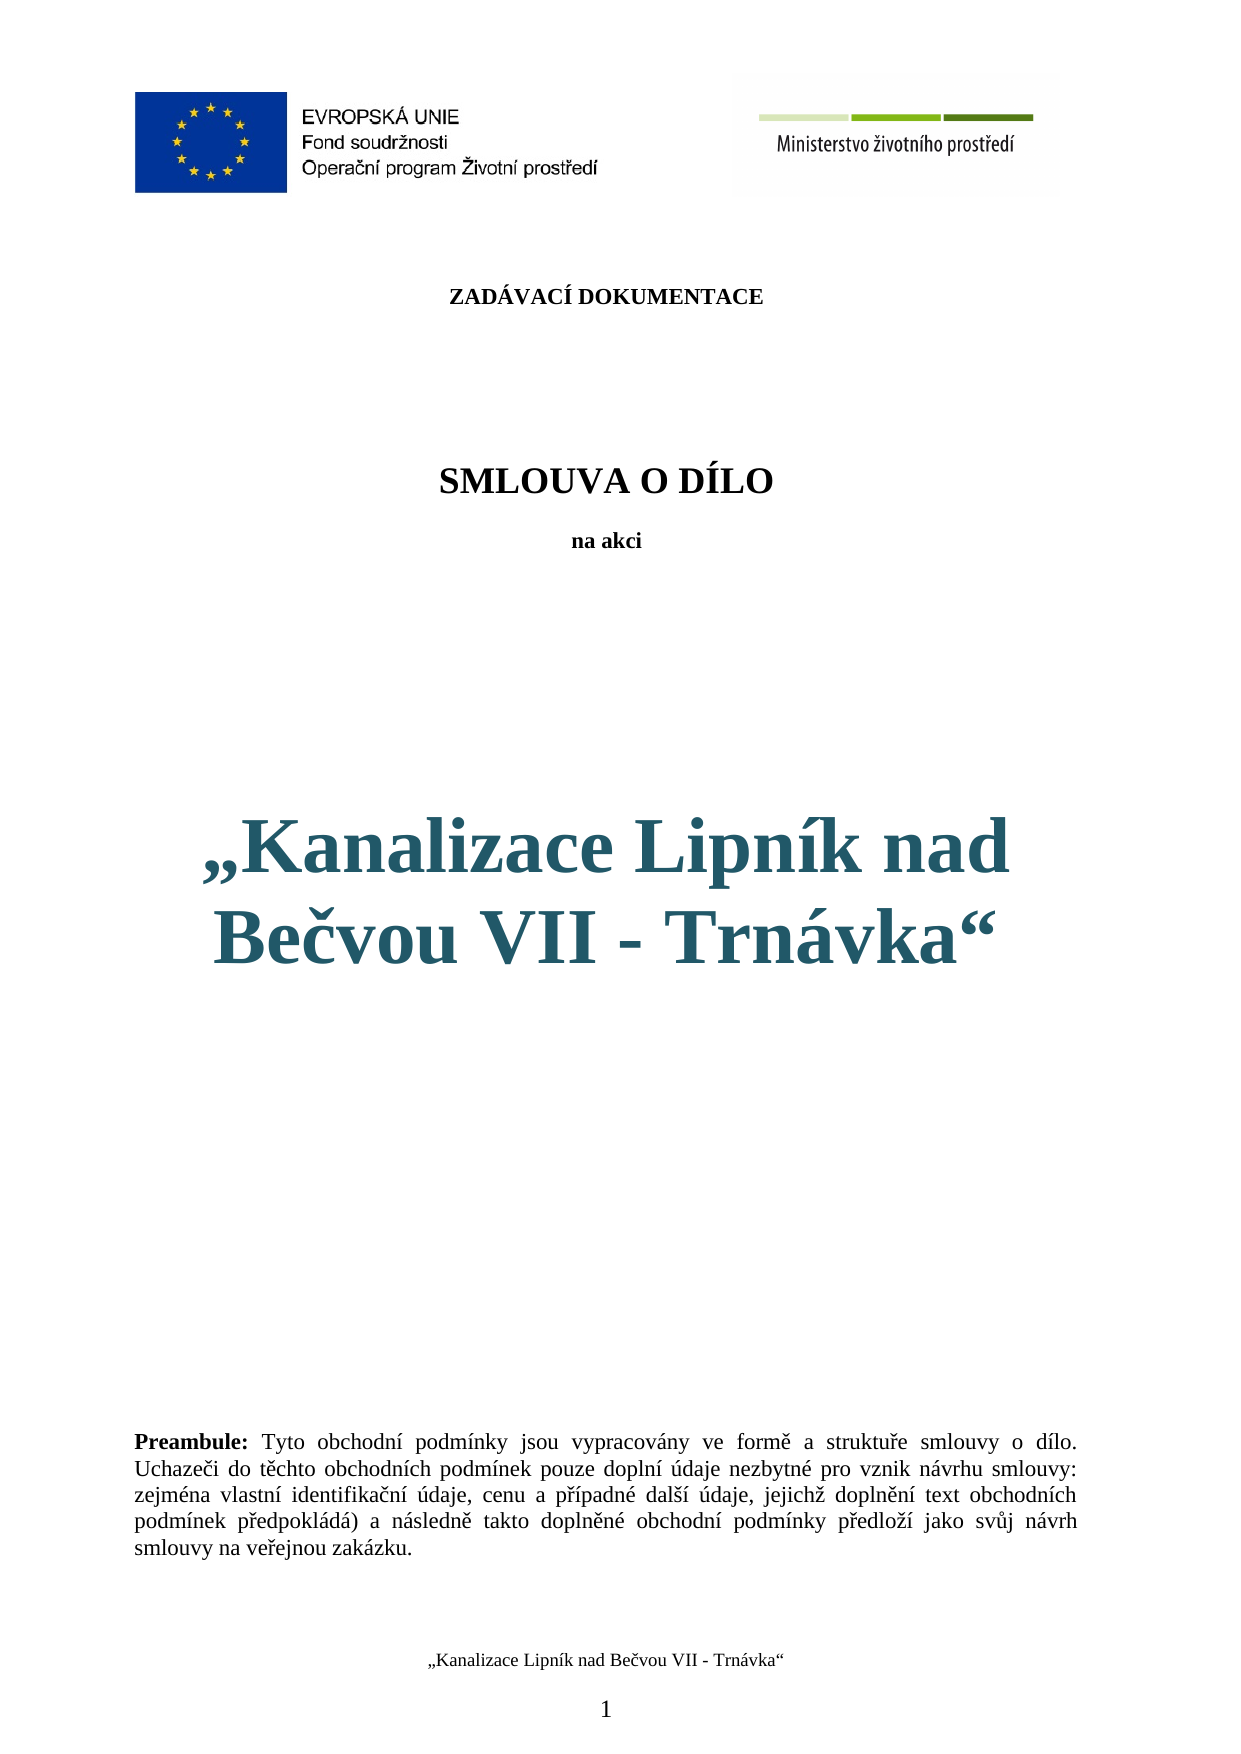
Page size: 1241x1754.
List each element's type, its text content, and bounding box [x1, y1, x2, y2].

picture [134, 92, 609, 197]
text na akci [134, 528, 1079, 554]
text „Kanalizace Lipník nad Bečvou VII - Trnávka“ [134, 798, 1077, 980]
text Preambule: Tyto obchodní podmínky jsou vypracovány ve formě a struktuře smlouvy o dílo. Uchazeči do těchto obchodních podmínek pouze doplní údaje nezbytné pro vznik návrhu smlouvy: zejména vlastní identifikační údaje, cenu a případné další údaje, jejichž doplnění text obchodních podmínek předpokládá) a následně takto doplněné obchodní podmínky předloží jako svůj návrh smlouvy na veřejnou zakázku. [134, 1428, 1079, 1560]
text SMLOUVA O DÍLO [134, 458, 1079, 501]
text ZADÁVACÍ DOKUMENTACE [134, 283, 1079, 309]
picture [732, 73, 1060, 197]
